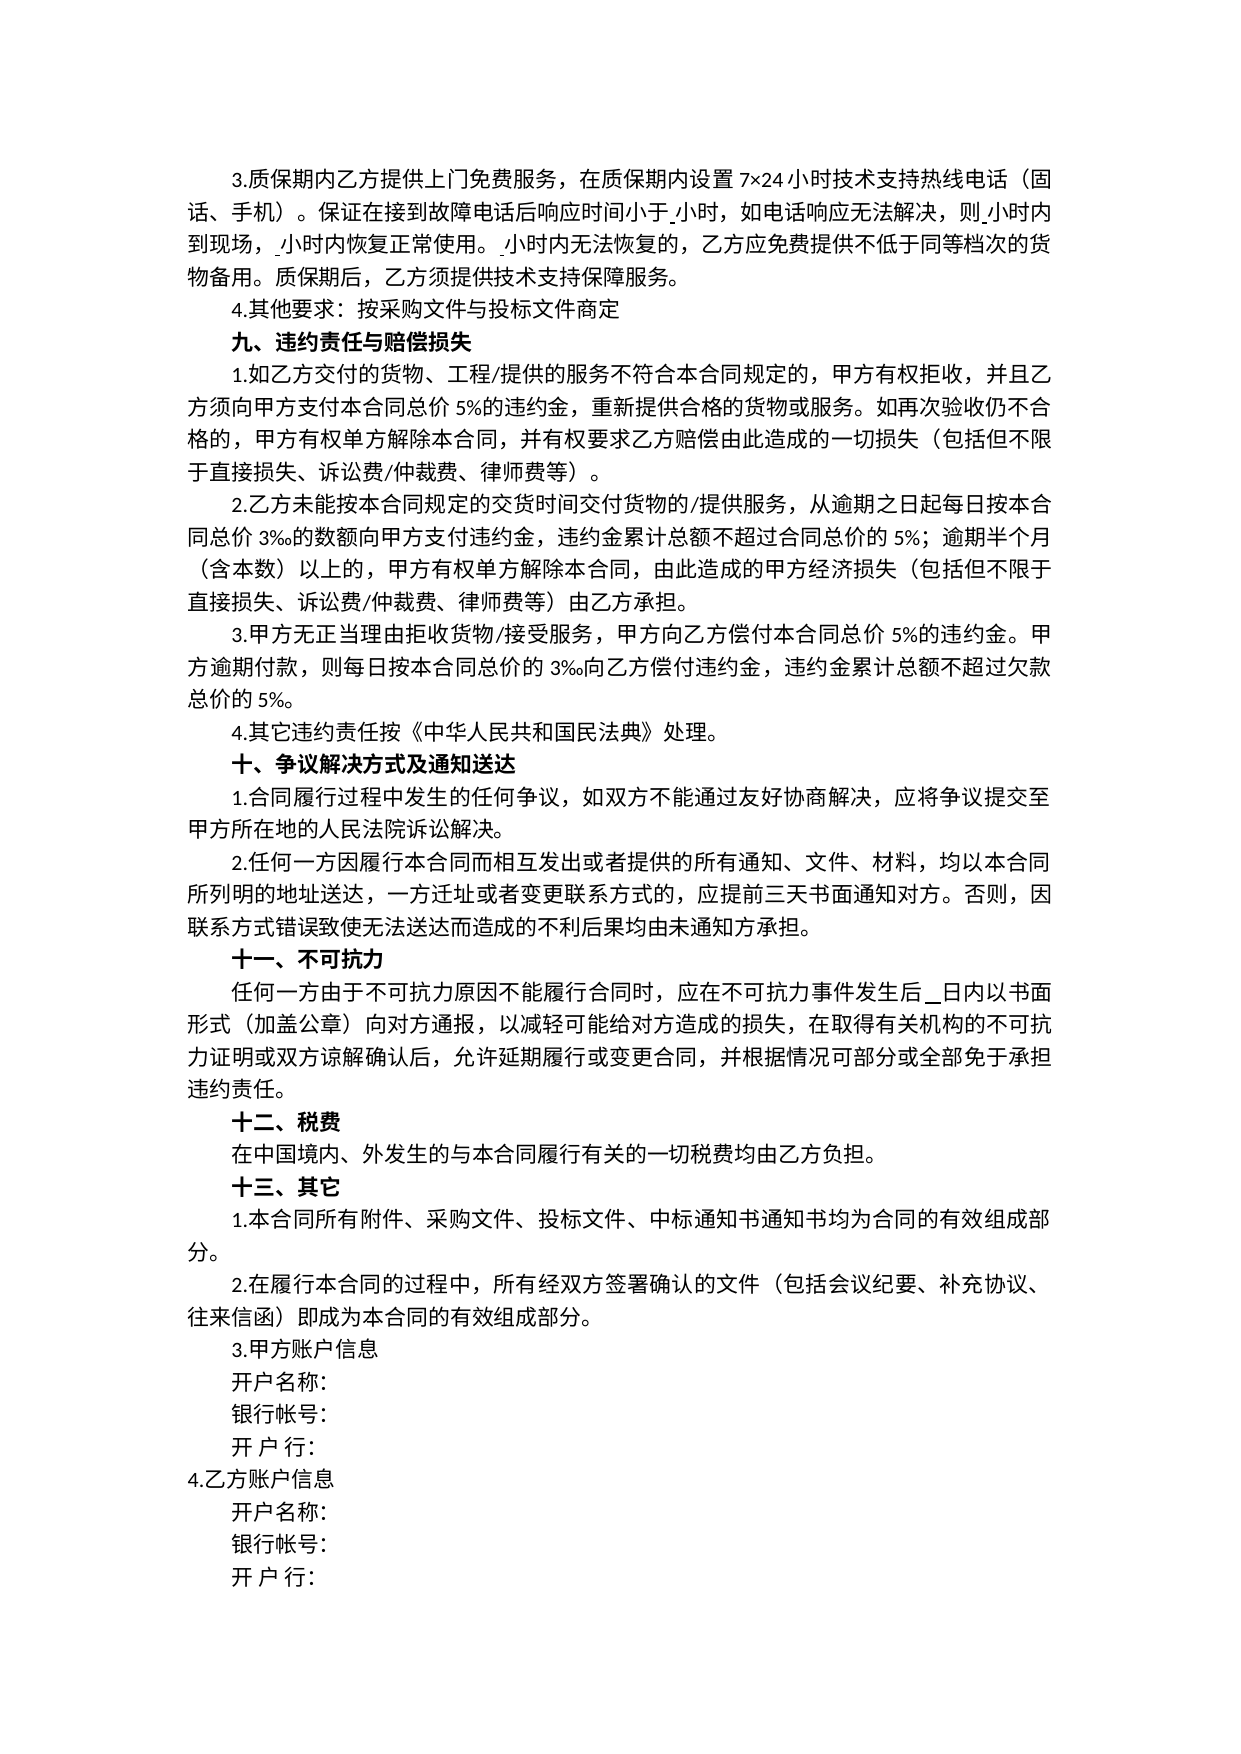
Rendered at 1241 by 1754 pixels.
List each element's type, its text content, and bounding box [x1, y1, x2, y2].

text 2.在履行本合同的过程中，所有经双方签署确认的文件（包括会议纪要、补充协议、往来信函）即成为本合同的有效组成部分。 [187, 1267, 1053, 1332]
text 2.任何一方因履行本合同而相互发出或者提供的所有通知、文件、材料，均以本合同所列明的地址送达，一方迁址或者变更联系方式的，应提前三天书面通知对方。否则，因联系方式错误致使无法送达而造成的不利后果均由未通知方承担。 [187, 844, 1053, 942]
text 在中国境内、外发生的与本合同履行有关的一切税费均由乙方负担。 [187, 1137, 1053, 1169]
text 4.乙方账户信息 [187, 1462, 1053, 1494]
text 银行帐号： [187, 1397, 1053, 1429]
text 九、违约责任与赔偿损失 [187, 324, 1053, 357]
text 任何一方由于不可抗力原因不能履行合同时，应在不可抗力事件发生后 日内以书面形式（加盖公章）向对方通报，以减轻可能给对方造成的损失，在取得有关机构的不可抗力证明或双方谅解确认后，允许延期履行或变更合同，并根据情况可部分或全部免于承担违约责任。 [187, 974, 1053, 1104]
text 1.如乙方交付的货物、工程/提供的服务不符合本合同规定的，甲方有权拒收，并且乙方须向甲方支付本合同总价5%的违约金，重新提供合格的货物或服务。如再次验收仍不合格的，甲方有权单方解除本合同，并有权要求乙方赔偿由此造成的一切损失（包括但不限于直接损失、诉讼费/仲裁费、律师费等）。 [187, 357, 1053, 487]
text 1.本合同所有附件、采购文件、投标文件、中标通知书通知书均为合同的有效组成部分。 [187, 1202, 1053, 1267]
text 4.其它违约责任按《中华人民共和国民法典》处理。 [187, 714, 1053, 747]
text 开户名称： [187, 1364, 1053, 1397]
text 十、争议解决方式及通知送达 [187, 747, 1053, 779]
text 十三、其它 [187, 1169, 1053, 1202]
text 1.合同履行过程中发生的任何争议，如双方不能通过友好协商解决，应将争议提交至甲方所在地的人民法院诉讼解决。 [187, 779, 1053, 844]
text 开 户 行： [187, 1429, 1053, 1462]
text 3.甲方账户信息 [187, 1332, 1053, 1364]
text 银行帐号： [187, 1527, 1053, 1559]
text 4.其他要求：按采购文件与投标文件商定 [187, 292, 1053, 324]
text 十二、税费 [187, 1104, 1053, 1137]
text 2.乙方未能按本合同规定的交货时间交付货物的/提供服务，从逾期之日起每日按本合同总价3‰的数额向甲方支付违约金，违约金累计总额不超过合同总价的5%；逾期半个月（含本数）以上的，甲方有权单方解除本合同，由此造成的甲方经济损失（包括但不限于直接损失、诉讼费/仲裁费、律师费等）由乙方承担。 [187, 487, 1053, 617]
text 开 户 行： [187, 1559, 1053, 1592]
text 开户名称： [187, 1494, 1053, 1527]
text 3.质保期内乙方提供上门免费服务，在质保期内设置7×24小时技术支持热线电话（固话、手机）。保证在接到故障电话后响应时间小于 小时，如电话响应无法解决，则 小时内到现场， 小时内恢复正常使用。 小时内无法恢复的，乙方应免费提供不低于同等档次的货物备用。质保期后，乙方须提供技术支持保障服务。 [187, 162, 1053, 292]
text 十一、不可抗力 [187, 942, 1053, 974]
text 3.甲方无正当理由拒收货物/接受服务，甲方向乙方偿付本合同总价5%的违约金。甲方逾期付款，则每日按本合同总价的3‰向乙方偿付违约金，违约金累计总额不超过欠款总价的5%。 [187, 617, 1053, 714]
